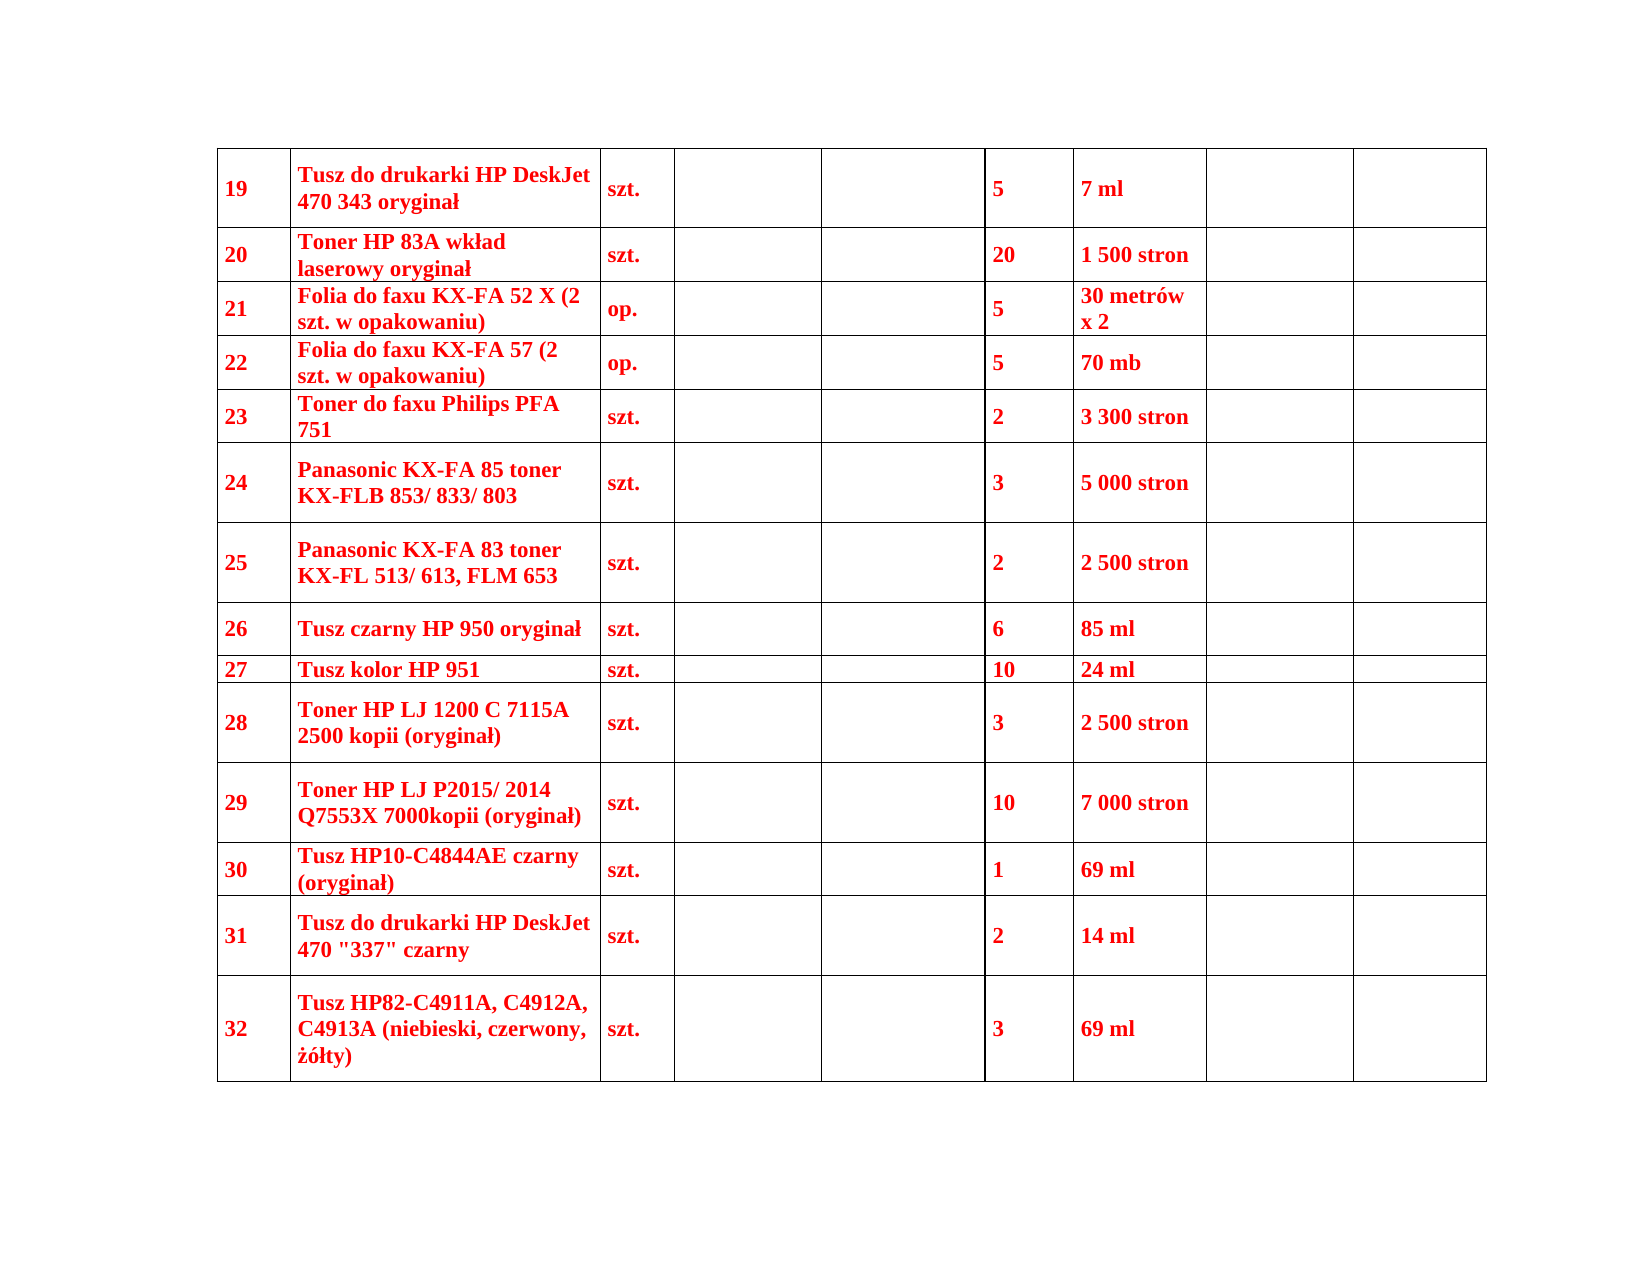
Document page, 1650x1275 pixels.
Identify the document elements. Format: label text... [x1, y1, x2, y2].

table_cell [1207, 896, 1353, 975]
table_cell 21 [218, 282, 290, 335]
table_cell szt. [601, 228, 674, 281]
table_cell [1207, 443, 1353, 522]
table_cell [822, 228, 984, 281]
table_cell szt. [601, 896, 674, 975]
table_cell 14 ml [1074, 896, 1206, 975]
table_cell [822, 282, 984, 335]
table_cell Panasonic KX-FA 85 toner KX-FLB 853/ 833/ 803 [291, 443, 600, 522]
table_cell [1354, 443, 1486, 522]
table_cell szt. [601, 656, 674, 682]
table_cell 20 [986, 228, 1073, 281]
table_cell Tusz czarny HP 950 oryginał [291, 603, 600, 655]
table_cell Tusz do drukarki HP DeskJet 470 "337" czarny [291, 896, 600, 975]
table_cell 5 [986, 336, 1073, 388]
table_cell [1354, 763, 1486, 842]
table_cell 6 [986, 603, 1073, 655]
table_cell 1 [986, 843, 1073, 895]
table_cell [822, 656, 984, 682]
table_cell szt. [601, 763, 674, 842]
table_cell 2 [986, 390, 1073, 442]
table_cell 70 mb [1074, 336, 1206, 388]
table_cell 7 ml [1074, 149, 1206, 227]
table_cell [1207, 843, 1353, 895]
table_cell [822, 976, 984, 1081]
table_cell [1207, 336, 1353, 388]
table_cell szt. [601, 390, 674, 442]
table_cell 24 ml [1074, 656, 1206, 682]
table_cell 5 000 stron [1074, 443, 1206, 522]
table_cell 3 [986, 683, 1073, 762]
table_cell 1 500 stron [1074, 228, 1206, 281]
table_cell [1207, 656, 1353, 682]
table_cell szt. [601, 149, 674, 227]
table_cell 30 [218, 843, 290, 895]
table_cell szt. [601, 523, 674, 602]
table_cell [822, 843, 984, 895]
table_cell [1354, 149, 1486, 227]
table_cell 28 [218, 683, 290, 762]
table_cell [822, 603, 984, 655]
table_cell [1354, 683, 1486, 762]
table_cell [1354, 843, 1486, 895]
table_cell 10 [986, 763, 1073, 842]
table_cell 2 [986, 896, 1073, 975]
table_cell [1207, 683, 1353, 762]
table_cell [675, 603, 821, 655]
table_cell [1354, 976, 1486, 1081]
table_cell szt. [601, 976, 674, 1081]
table_cell 7 000 stron [1074, 763, 1206, 842]
table_cell 25 [218, 523, 290, 602]
table_cell 22 [218, 336, 290, 388]
table_cell 31 [218, 896, 290, 975]
table_cell Toner HP LJ P2015/ 2014 Q7553X 7000kopii (oryginał) [291, 763, 600, 842]
table_cell Tusz do drukarki HP DeskJet 470 343 oryginał [291, 149, 600, 227]
table_cell 3 [986, 976, 1073, 1081]
table_cell [822, 390, 984, 442]
table_cell op. [601, 282, 674, 335]
table_cell 10 [986, 656, 1073, 682]
table_cell szt. [601, 843, 674, 895]
table_cell Panasonic KX-FA 83 toner KX-FL 513/ 613, FLM 653 [291, 523, 600, 602]
table_cell Tusz HP82-C4911A, C4912A, C4913A (niebieski, czerwony, żółty) [291, 976, 600, 1081]
table_cell 5 [986, 149, 1073, 227]
table_cell [822, 763, 984, 842]
table_cell [1354, 603, 1486, 655]
table_cell Toner HP 83A wkład laserowy oryginał [291, 228, 600, 281]
table_cell [1207, 603, 1353, 655]
table_cell op. [601, 336, 674, 388]
table_cell Tusz HP10-C4844AE czarny (oryginał) [291, 843, 600, 895]
table_cell [1354, 896, 1486, 975]
table_cell 29 [218, 763, 290, 842]
table_cell [675, 976, 821, 1081]
table_cell [822, 149, 984, 227]
table_cell szt. [601, 443, 674, 522]
table_cell [1354, 523, 1486, 602]
table_cell 20 [218, 228, 290, 281]
table_cell [675, 443, 821, 522]
table_cell 2 500 stron [1074, 683, 1206, 762]
table_cell Toner do faxu Philips PFA 751 [291, 390, 600, 442]
table_cell 26 [218, 603, 290, 655]
table_cell 23 [218, 390, 290, 442]
table_cell [1354, 228, 1486, 281]
table_cell [675, 149, 821, 227]
table_cell 69 ml [1074, 976, 1206, 1081]
table_cell [822, 683, 984, 762]
table_cell Toner HP LJ 1200 C 7115A 2500 kopii (oryginał) [291, 683, 600, 762]
table_cell [1207, 149, 1353, 227]
table_cell [675, 228, 821, 281]
table_cell szt. [601, 603, 674, 655]
table_cell [1354, 656, 1486, 682]
table_cell 30 metrów x 2 [1074, 282, 1206, 335]
table_cell 3 300 stron [1074, 390, 1206, 442]
table_cell [1207, 390, 1353, 442]
table_cell Folia do faxu KX-FA 52 X (2 szt. w opakowaniu) [291, 282, 600, 335]
table_cell 27 [218, 656, 290, 682]
table_cell [1207, 976, 1353, 1081]
table_cell [1207, 282, 1353, 335]
table_cell 85 ml [1074, 603, 1206, 655]
table_cell [1207, 523, 1353, 602]
table_cell [675, 523, 821, 602]
table_cell [675, 282, 821, 335]
table_cell [822, 896, 984, 975]
table_cell 5 [986, 282, 1073, 335]
table_cell 24 [218, 443, 290, 522]
table_cell [1354, 390, 1486, 442]
table_cell 2 500 stron [1074, 523, 1206, 602]
table_cell [1354, 282, 1486, 335]
table_cell 19 [218, 149, 290, 227]
table_cell [675, 843, 821, 895]
table_cell 2 [986, 523, 1073, 602]
table_cell [822, 443, 984, 522]
table_cell 3 [986, 443, 1073, 522]
table_cell [822, 336, 984, 388]
table_cell [675, 390, 821, 442]
table_cell [1354, 336, 1486, 388]
table_cell [675, 336, 821, 388]
table_cell szt. [601, 683, 674, 762]
table_cell Folia do faxu KX-FA 57 (2 szt. w opakowaniu) [291, 336, 600, 388]
table_cell [675, 896, 821, 975]
table_cell 69 ml [1074, 843, 1206, 895]
table_cell Tusz kolor HP 951 [291, 656, 600, 682]
table_cell [822, 523, 984, 602]
table_cell [1207, 763, 1353, 842]
table_cell 32 [218, 976, 290, 1081]
table_cell [675, 763, 821, 842]
table_cell [1207, 228, 1353, 281]
table_cell [675, 656, 821, 682]
table_cell [675, 683, 821, 762]
